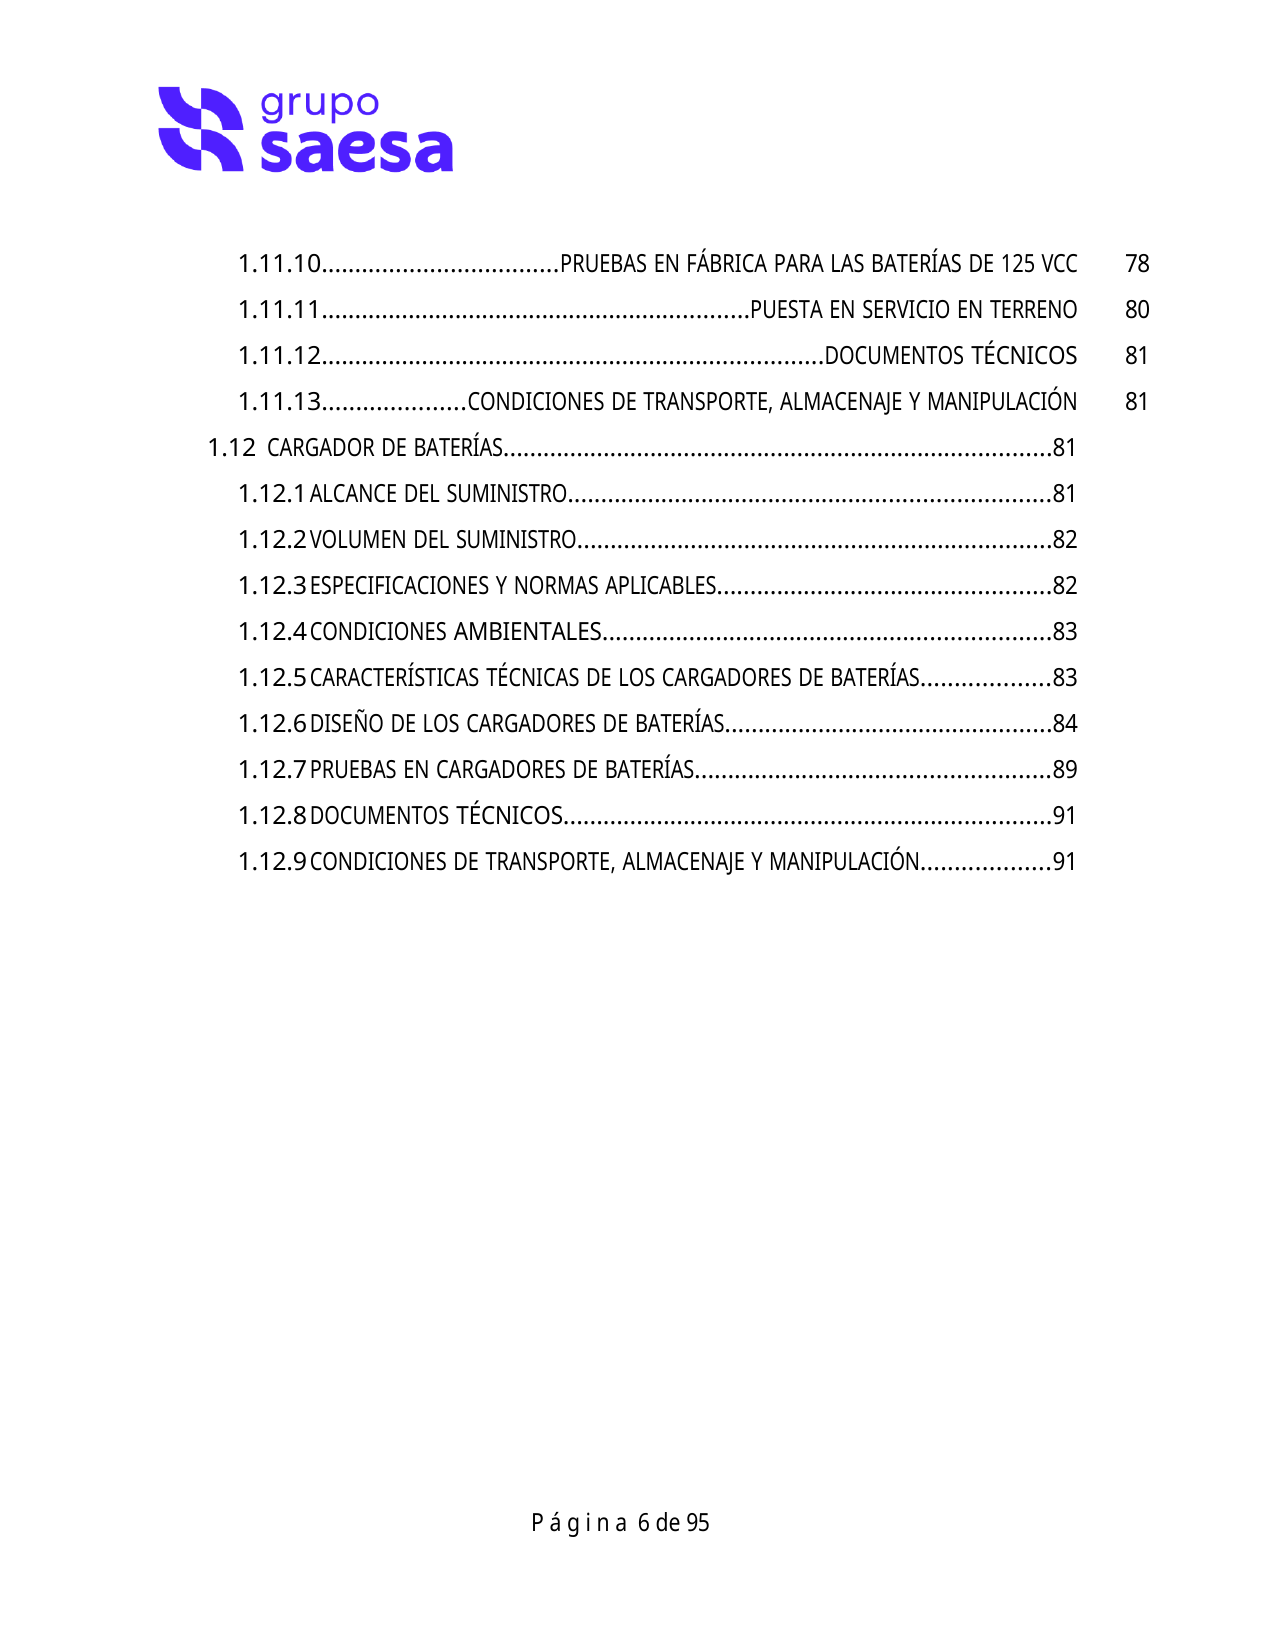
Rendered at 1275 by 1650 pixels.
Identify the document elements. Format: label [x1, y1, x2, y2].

picture [150, 80, 457, 175]
